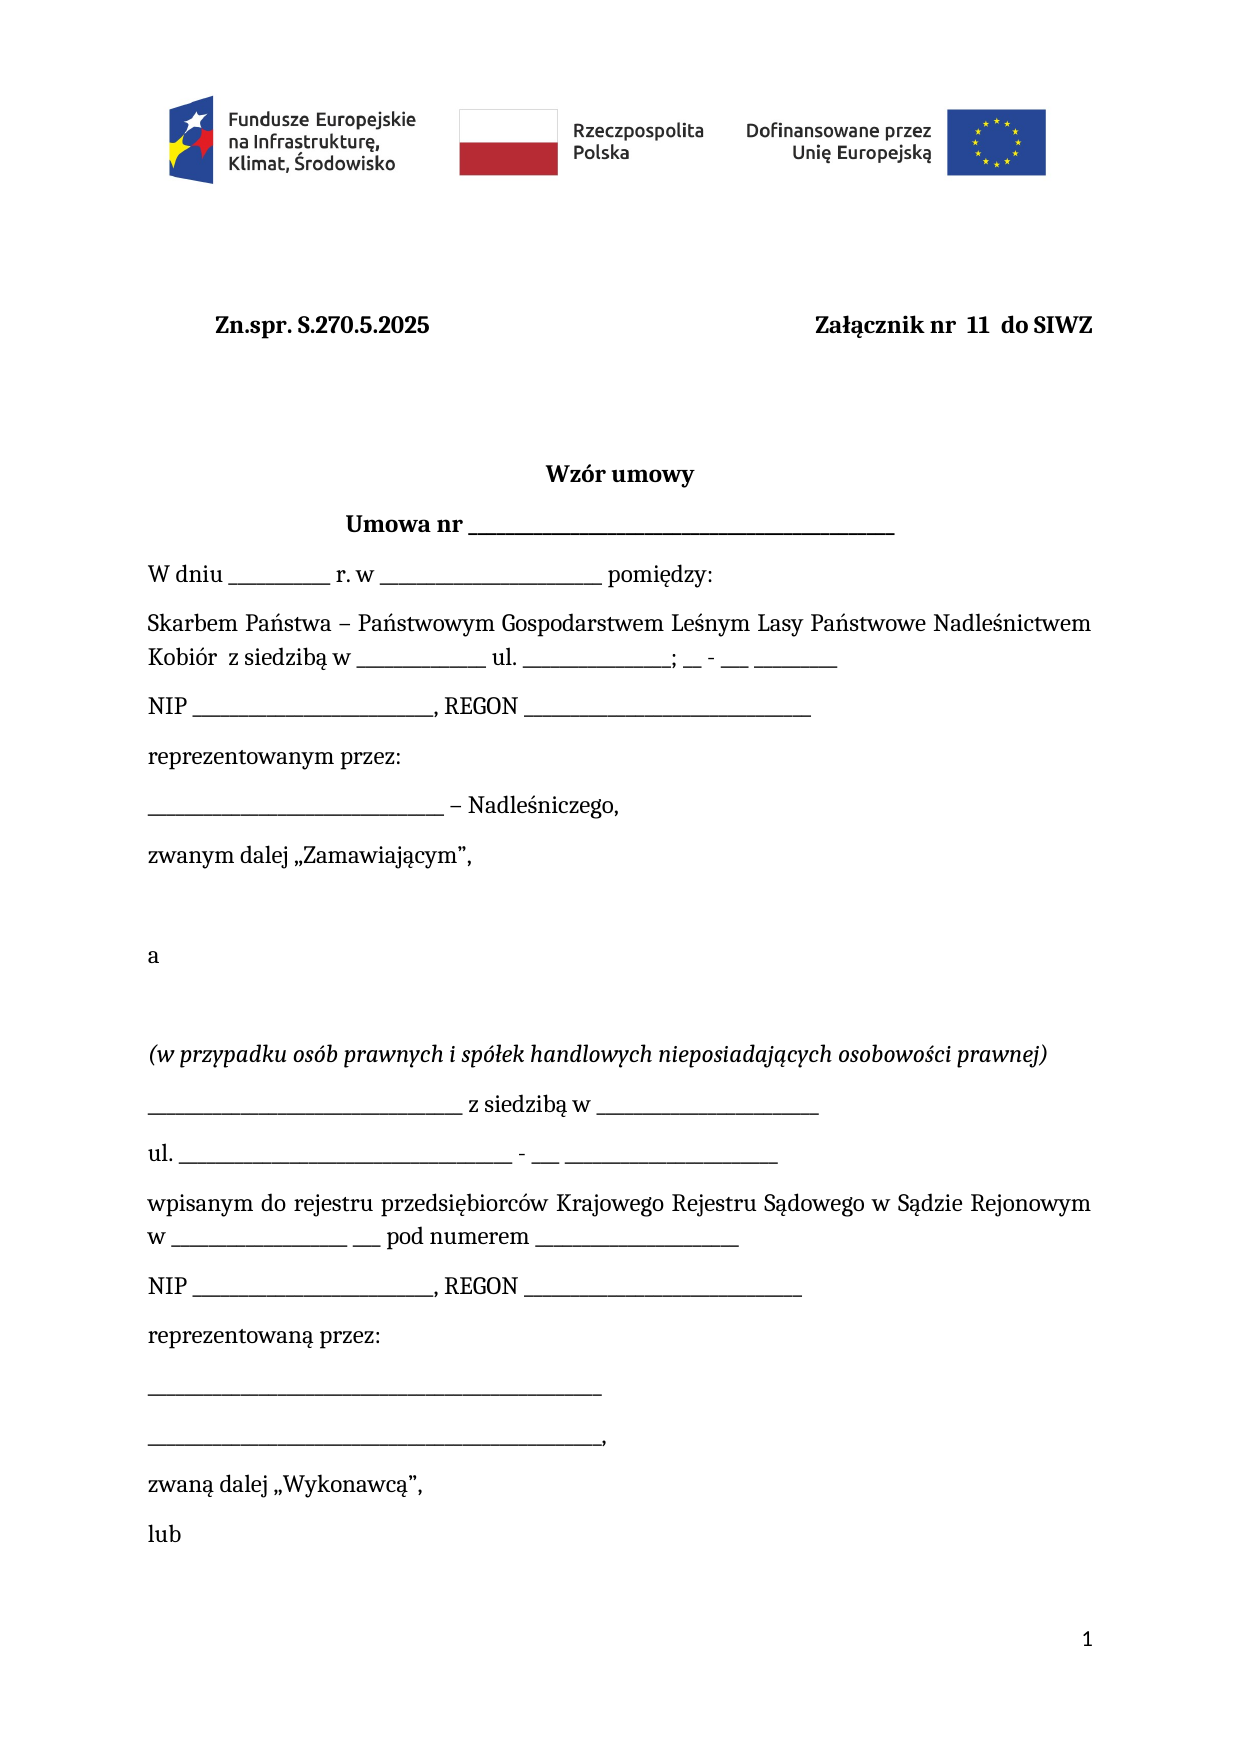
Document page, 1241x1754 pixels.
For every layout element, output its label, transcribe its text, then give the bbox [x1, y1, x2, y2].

text (w przypadku osób prawnych i spółek handlowych nieposiadających osobowości prawnej) [148, 1040, 1093, 1069]
text lub [148, 1520, 1093, 1549]
text W dniu ___________ r. w ________________________ pomiędzy: [148, 560, 1093, 588]
text a [148, 941, 1093, 969]
text reprezentowanym przez: [148, 742, 1093, 771]
text ul. ____________________________________ - ___ _______________________ [148, 1139, 1093, 1168]
picture [147, 73, 1069, 206]
text NIP __________________________, REGON _______________________________ [148, 692, 1093, 721]
text Umowa nr ______________________________________________ [148, 510, 1093, 539]
text NIP __________________________, REGON ______________________________ [148, 1272, 1093, 1300]
text ________________________________ – Nadleśniczego, [148, 791, 1093, 820]
text wpisanym do rejestru przedsiębiorców Krajowego Rejestru Sądowego w Sądzie Rejonowym w ___________________ ___ pod numerem ______________________ [148, 1189, 1093, 1251]
text reprezentowaną przez: [148, 1321, 1093, 1350]
text Wzór umowy [148, 460, 1093, 489]
text _________________________________________________ [148, 1371, 1093, 1400]
text zwaną dalej „Wykonawcą”, [148, 1470, 1093, 1499]
text Zn.spr. S.270.5.2025 Załącznik nr 11 do SIWZ [148, 311, 1093, 340]
text Skarbem Państwa – Państwowym Gospodarstwem Leśnym Lasy Państwowe Nadleśnictwem Kobiór z siedzibą w ______________ ul. ________________; __ - ___ _________ [148, 609, 1093, 671]
text _________________________________________________, [148, 1421, 1093, 1449]
text __________________________________ z siedzibą w ________________________ [148, 1089, 1093, 1118]
text zwanym dalej „Zamawiającym”, [148, 841, 1093, 870]
